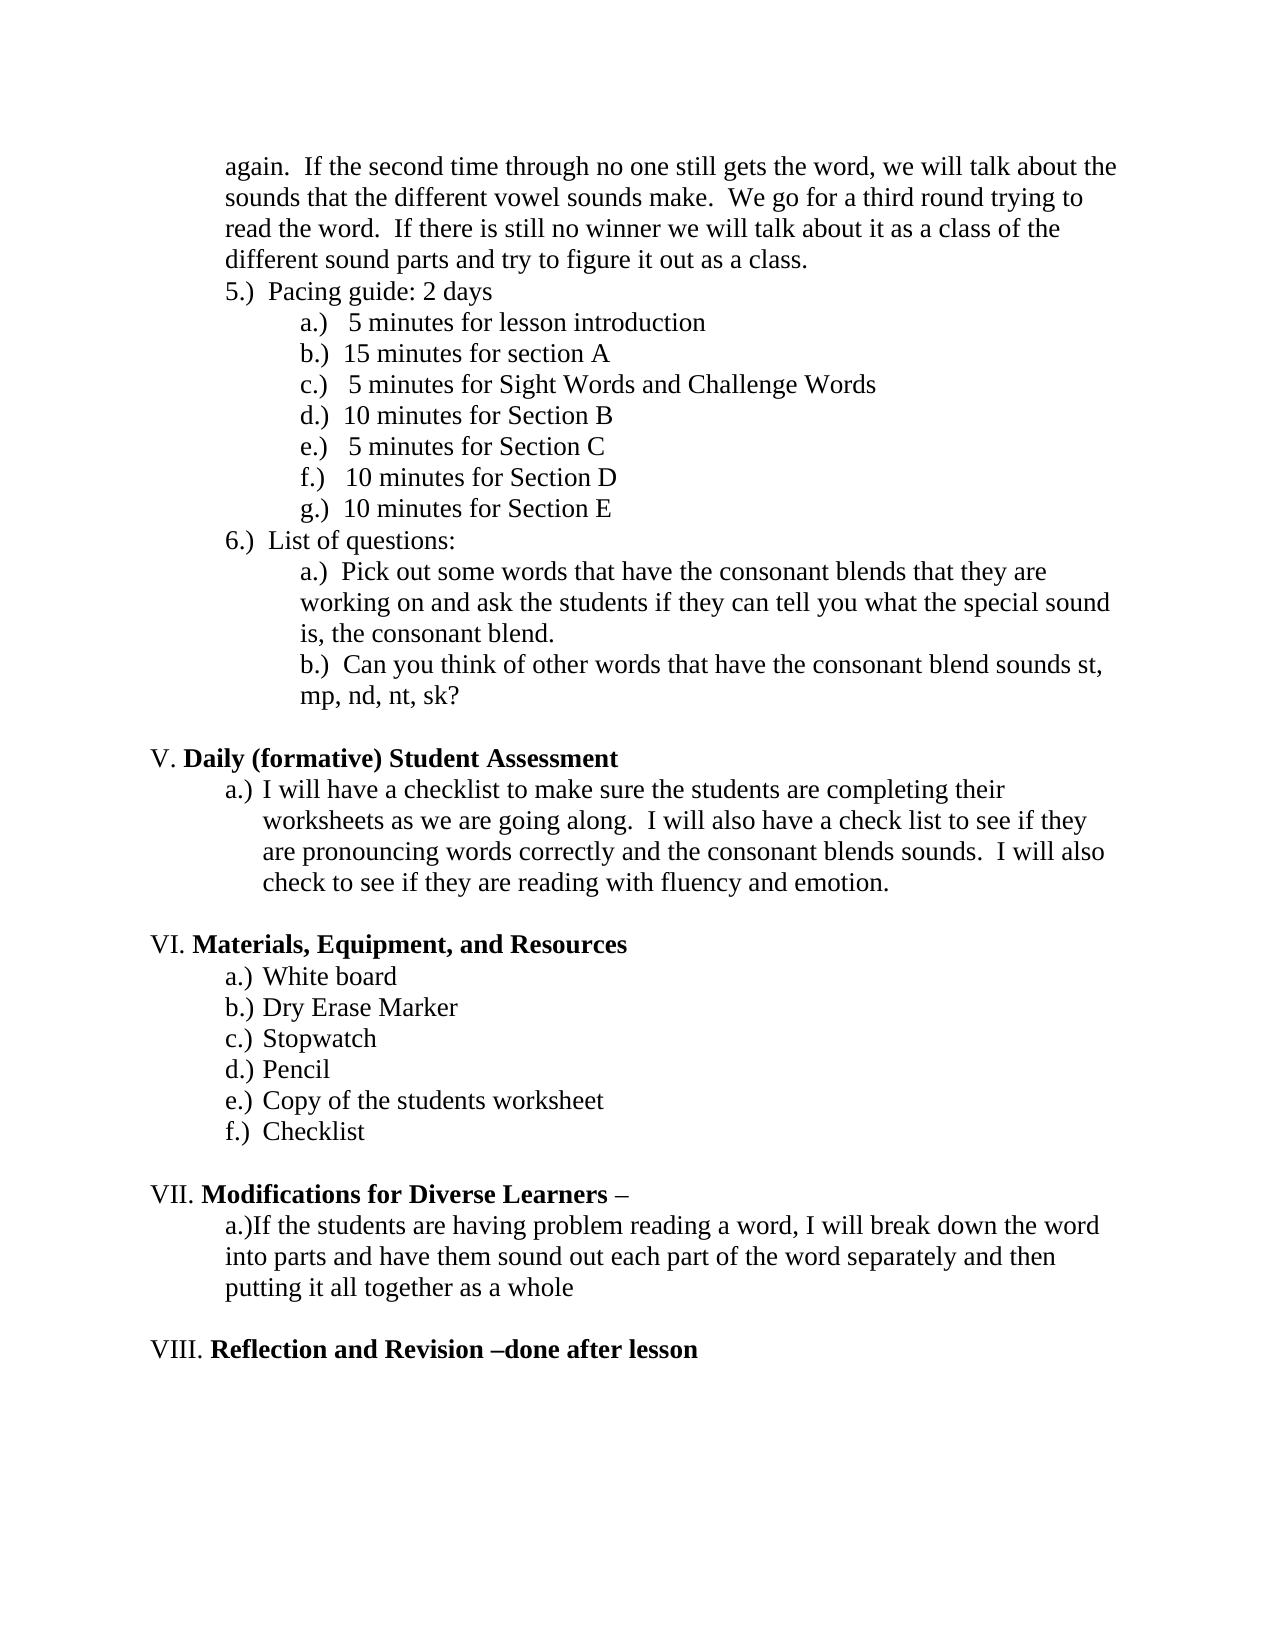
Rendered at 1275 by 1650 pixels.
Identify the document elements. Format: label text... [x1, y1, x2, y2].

text g.) 10 minutes for Section E [225, 493, 1125, 524]
text e.) 5 minutes for Section C [225, 430, 1125, 461]
list Checklist [225, 1116, 1125, 1147]
text c.) 5 minutes for Sight Words and Challenge Words [225, 368, 1125, 399]
list I will have a checklist to make sure the students are completing their worksheets as we are going along. I will also have a check list to see if they are pronouncing words correctly and the consonant blends sounds. I will also check to see if they are reading with fluency and emotion. [225, 773, 1125, 897]
text a.) Pick out some words that have the consonant blends that they are working on and ask the students if they can tell you what the special sound is, the consonant blend. [300, 555, 1125, 648]
text a.)If the students are having problem reading a word, I will break down the word into parts and have them sound out each part of the word separately and then putting it all together as a whole [225, 1209, 1125, 1302]
text d.) 10 minutes for Section B [225, 399, 1125, 430]
text 5.) Pacing guide: 2 days [225, 274, 1125, 306]
text 6.) List of questions: [150, 524, 1125, 555]
text f.) 10 minutes for Section D [225, 461, 1125, 493]
text VII. Modifications for Diverse Learners – [150, 1178, 1125, 1209]
list Dry Erase Marker [225, 991, 1125, 1022]
text b.) Can you think of other words that have the consonant blend sounds st, mp, nd, nt, sk? [300, 648, 1125, 711]
text V. Daily (formative) Student Assessment [150, 742, 1125, 773]
list Copy of the students worksheet [225, 1084, 1125, 1116]
list White board [225, 960, 1125, 991]
list Pencil [225, 1053, 1125, 1084]
text b.) 15 minutes for section A [225, 337, 1125, 368]
text VI. Materials, Equipment, and Resources [150, 929, 1125, 960]
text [225, 150, 1125, 274]
text VIII. Reflection and Revision –done after lesson [150, 1333, 1125, 1365]
text a.) 5 minutes for lesson introduction [225, 306, 1125, 337]
list Stopwatch [225, 1022, 1125, 1053]
